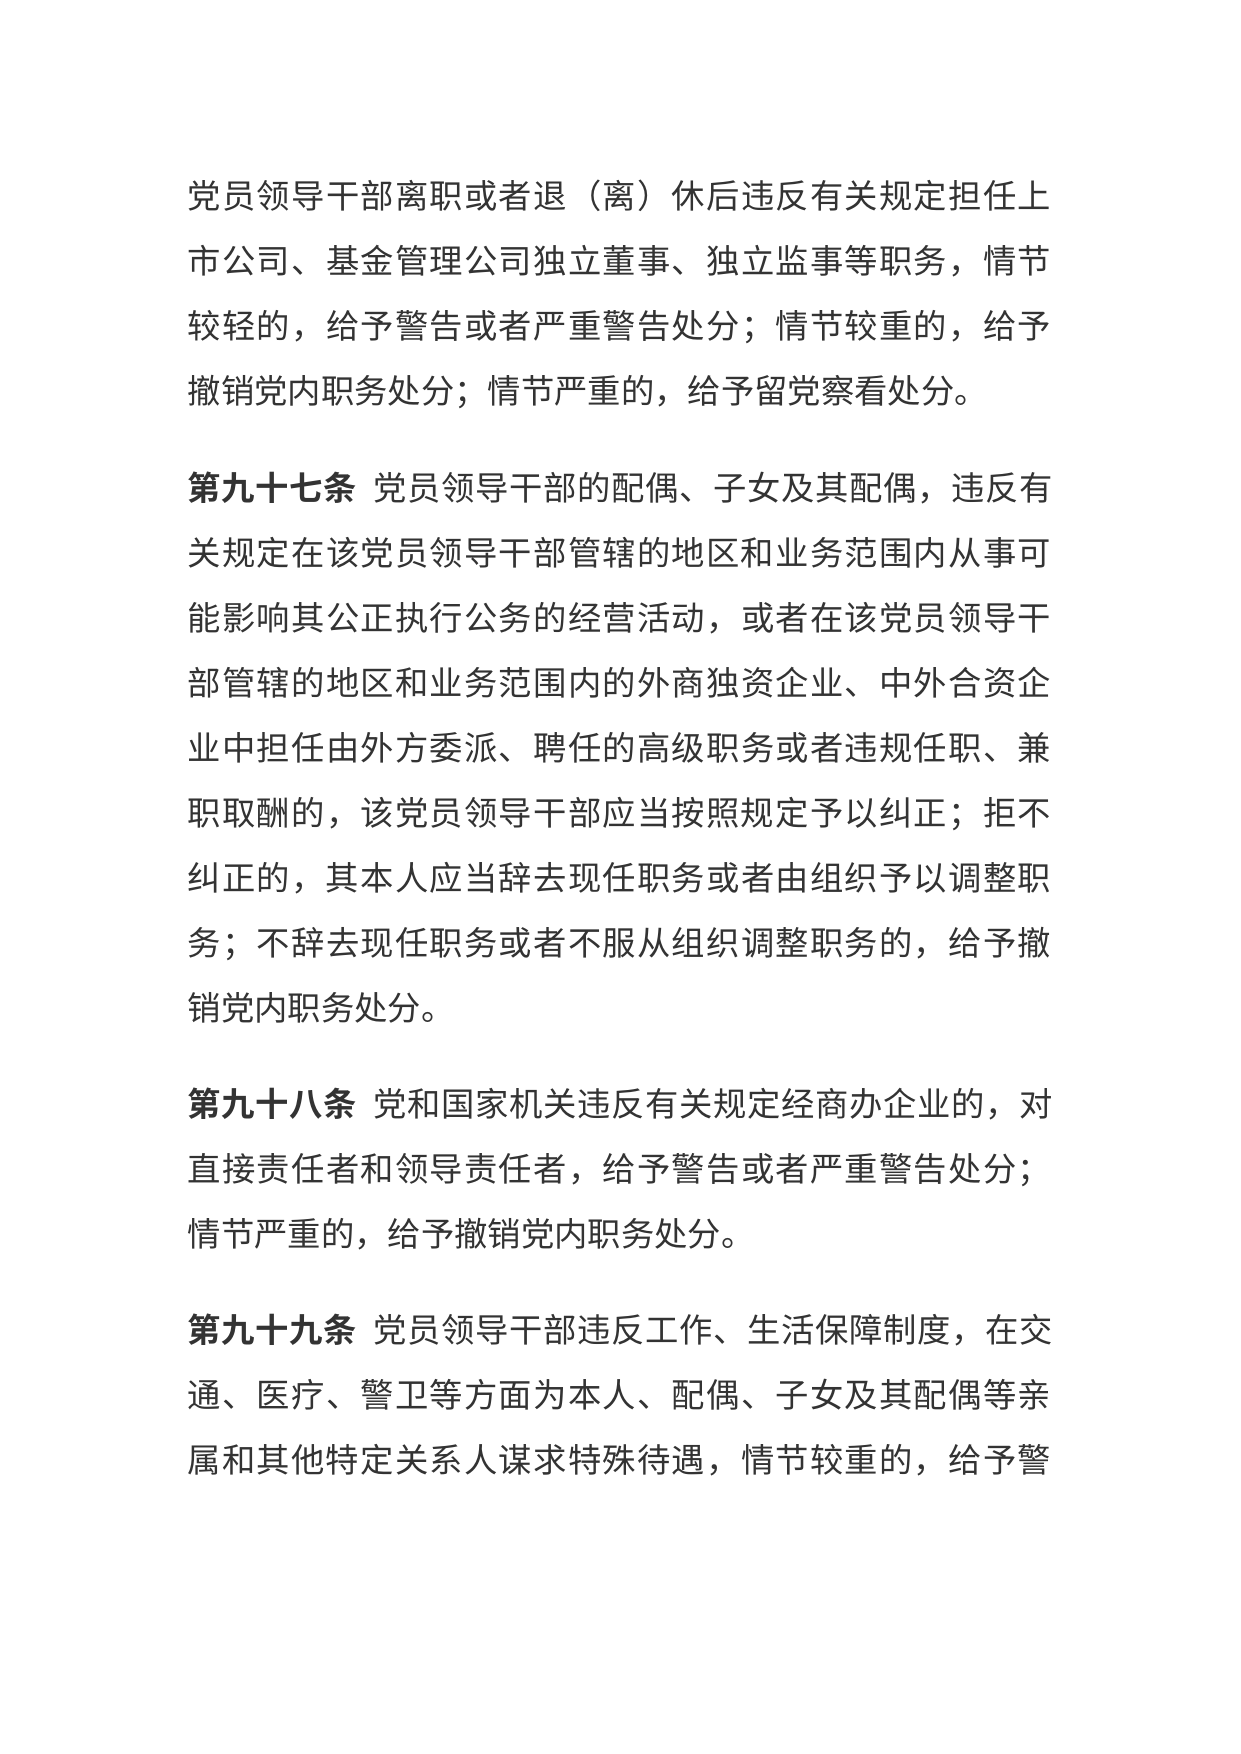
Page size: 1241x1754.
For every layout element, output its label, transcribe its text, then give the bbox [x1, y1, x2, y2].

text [187, 1295, 1053, 1490]
text 党员领导干部离职或者退（离）休后违反有关规定担任上市公司、基金管理公司独立董事、独立监事等职务，情节较轻的，给予警告或者严重警告处分；情节较重的，给予撤销党内职务处分；情节严重的，给予留党察看处分。 [187, 162, 1053, 422]
text 第九十七条 党员领导干部的配偶、子女及其配偶，违反有关规定在该党员领导干部管辖的地区和业务范围内从事可能影响其公正执行公务的经营活动，或者在该党员领导干部管辖的地区和业务范围内的外商独资企业、中外合资企业中担任由外方委派、聘任的高级职务或者违规任职、兼职取酬的，该党员领导干部应当按照规定予以纠正；拒不纠正的，其本人应当辞去现任职务或者由组织予以调整职务；不辞去现任职务或者不服从组织调整职务的，给予撤销党内职务处分。 [187, 453, 1053, 1038]
text 第九十八条 党和国家机关违反有关规定经商办企业的，对直接责任者和领导责任者，给予警告或者严重警告处分；情节严重的，给予撤销党内职务处分。 [187, 1069, 1053, 1264]
